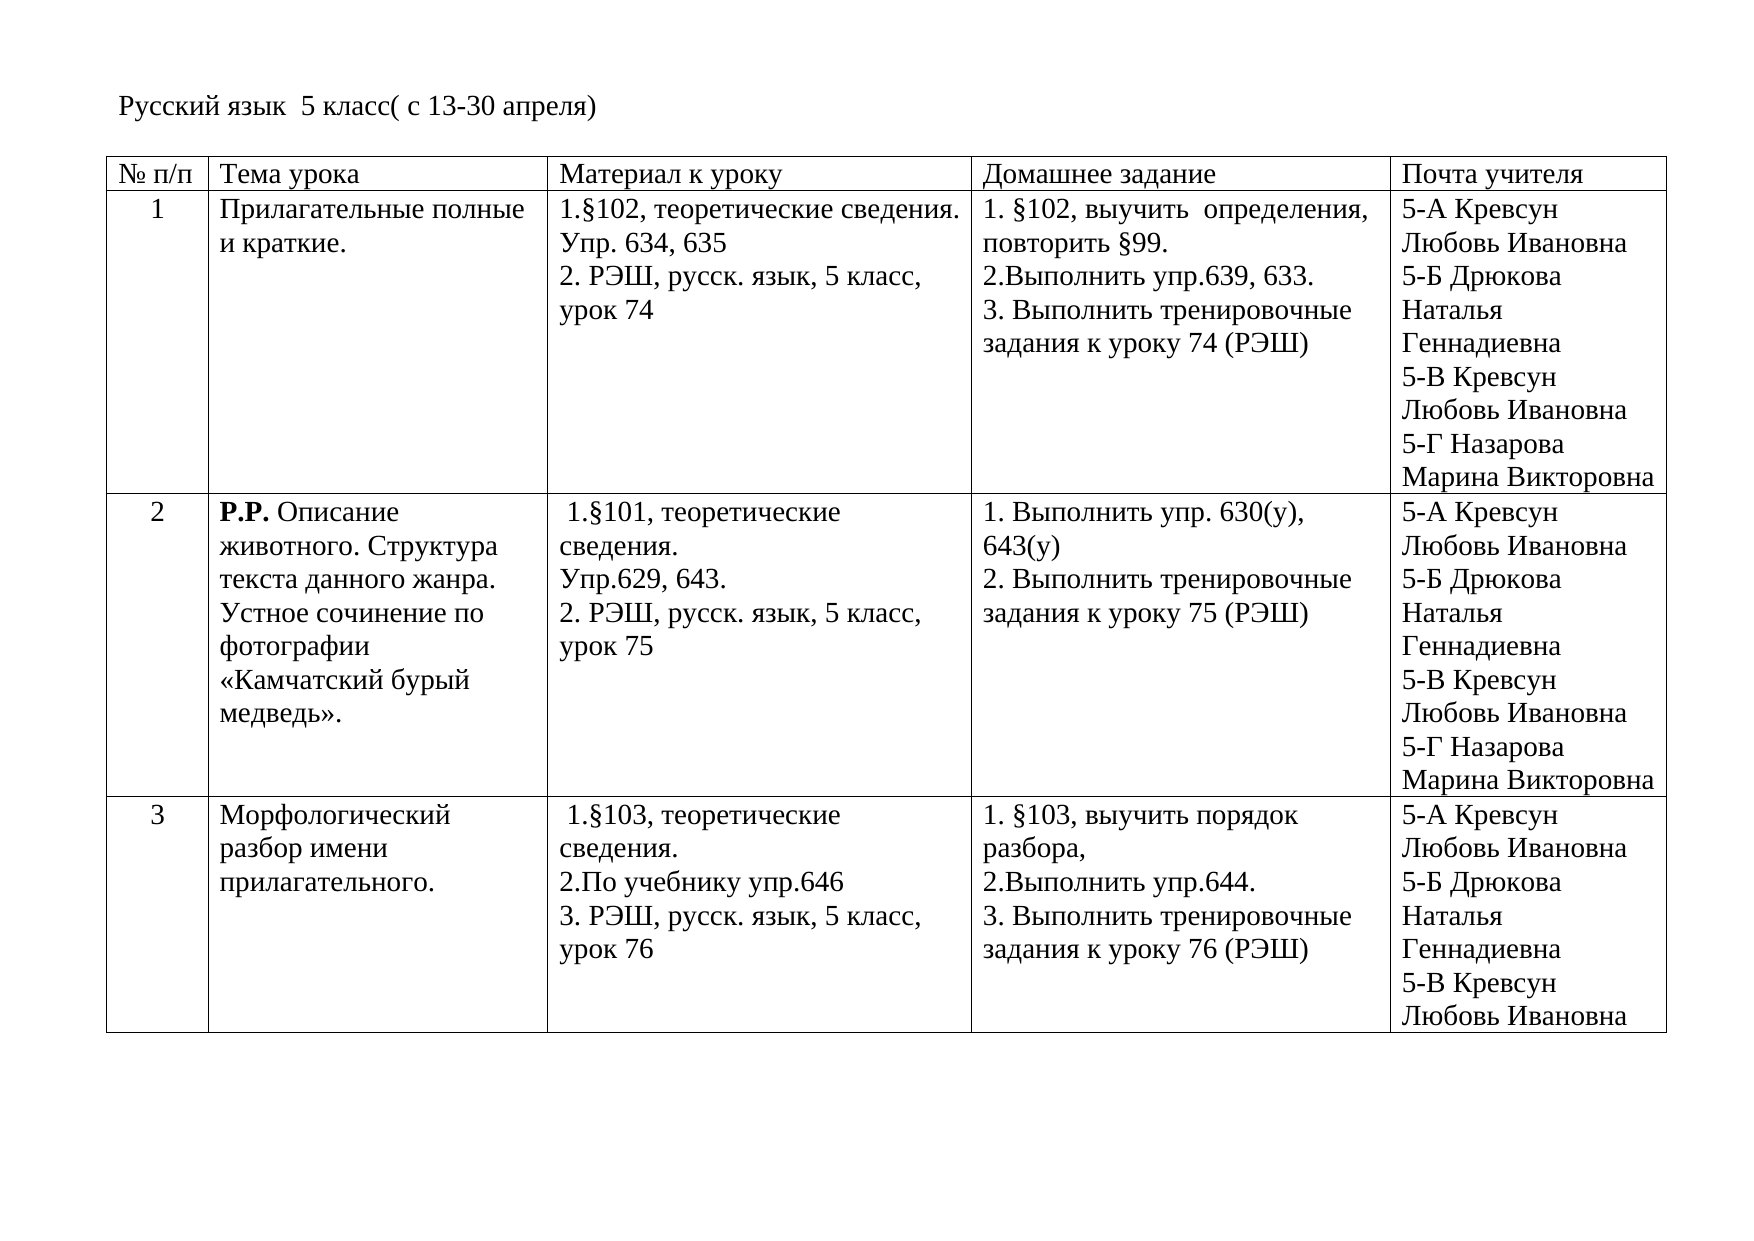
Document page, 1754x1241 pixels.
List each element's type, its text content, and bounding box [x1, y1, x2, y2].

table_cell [1391, 797, 1666, 1032]
table_cell 1. §102, выучить определения, повторить §99. 2.Выполнить упр.639, 633. 3. Выполнить тренировочные задания к уроку 74 (РЭШ) [972, 191, 1390, 493]
table_cell Р.Р. Описание животного. Структура текста данного жанра. Устное сочинение по фотографии «Камчатский бурый медведь». [209, 494, 547, 796]
table_cell 2 [107, 494, 208, 796]
table_cell 5-А Кревсун Любовь Ивановна 5-Б Дрюкова Наталья Геннадиевна 5-В Кревсун Любовь Ивановна 5-Г Назарова Марина Викторовна [1391, 191, 1666, 493]
table_header Домашнее задание [972, 157, 1390, 190]
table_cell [972, 797, 1390, 1032]
table_cell 1.§101, теоретические сведения. Упр.629, 643. 2. РЭШ, русск. язык, 5 класс, урок 75 [548, 494, 971, 796]
table_header Материал к уроку [548, 157, 971, 190]
table_header Почта учителя [1391, 157, 1666, 190]
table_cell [548, 797, 971, 1032]
table_header Тема урока [209, 157, 547, 190]
table_cell 3 [107, 797, 208, 1032]
table_cell 5-А Кревсун Любовь Ивановна 5-Б Дрюкова Наталья Геннадиевна 5-В Кревсун Любовь Ивановна 5-Г Назарова Марина Викторовна [1391, 494, 1666, 796]
table_cell 1 [107, 191, 208, 493]
table_cell 1.§102, теоретические сведения. Упр. 634, 635 2. РЭШ, русск. язык, 5 класс, урок 74 [548, 191, 971, 493]
table_header № п/п [107, 157, 208, 190]
table_cell 1. Выполнить упр. 630(у), 643(у) 2. Выполнить тренировочные задания к уроку 75 (РЭШ) [972, 494, 1390, 796]
table_cell Прилагательные полные и краткие. [209, 191, 547, 493]
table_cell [209, 797, 547, 1032]
text Русский язык 5 класс( с 13-30 апреля) [118, 88, 1636, 122]
